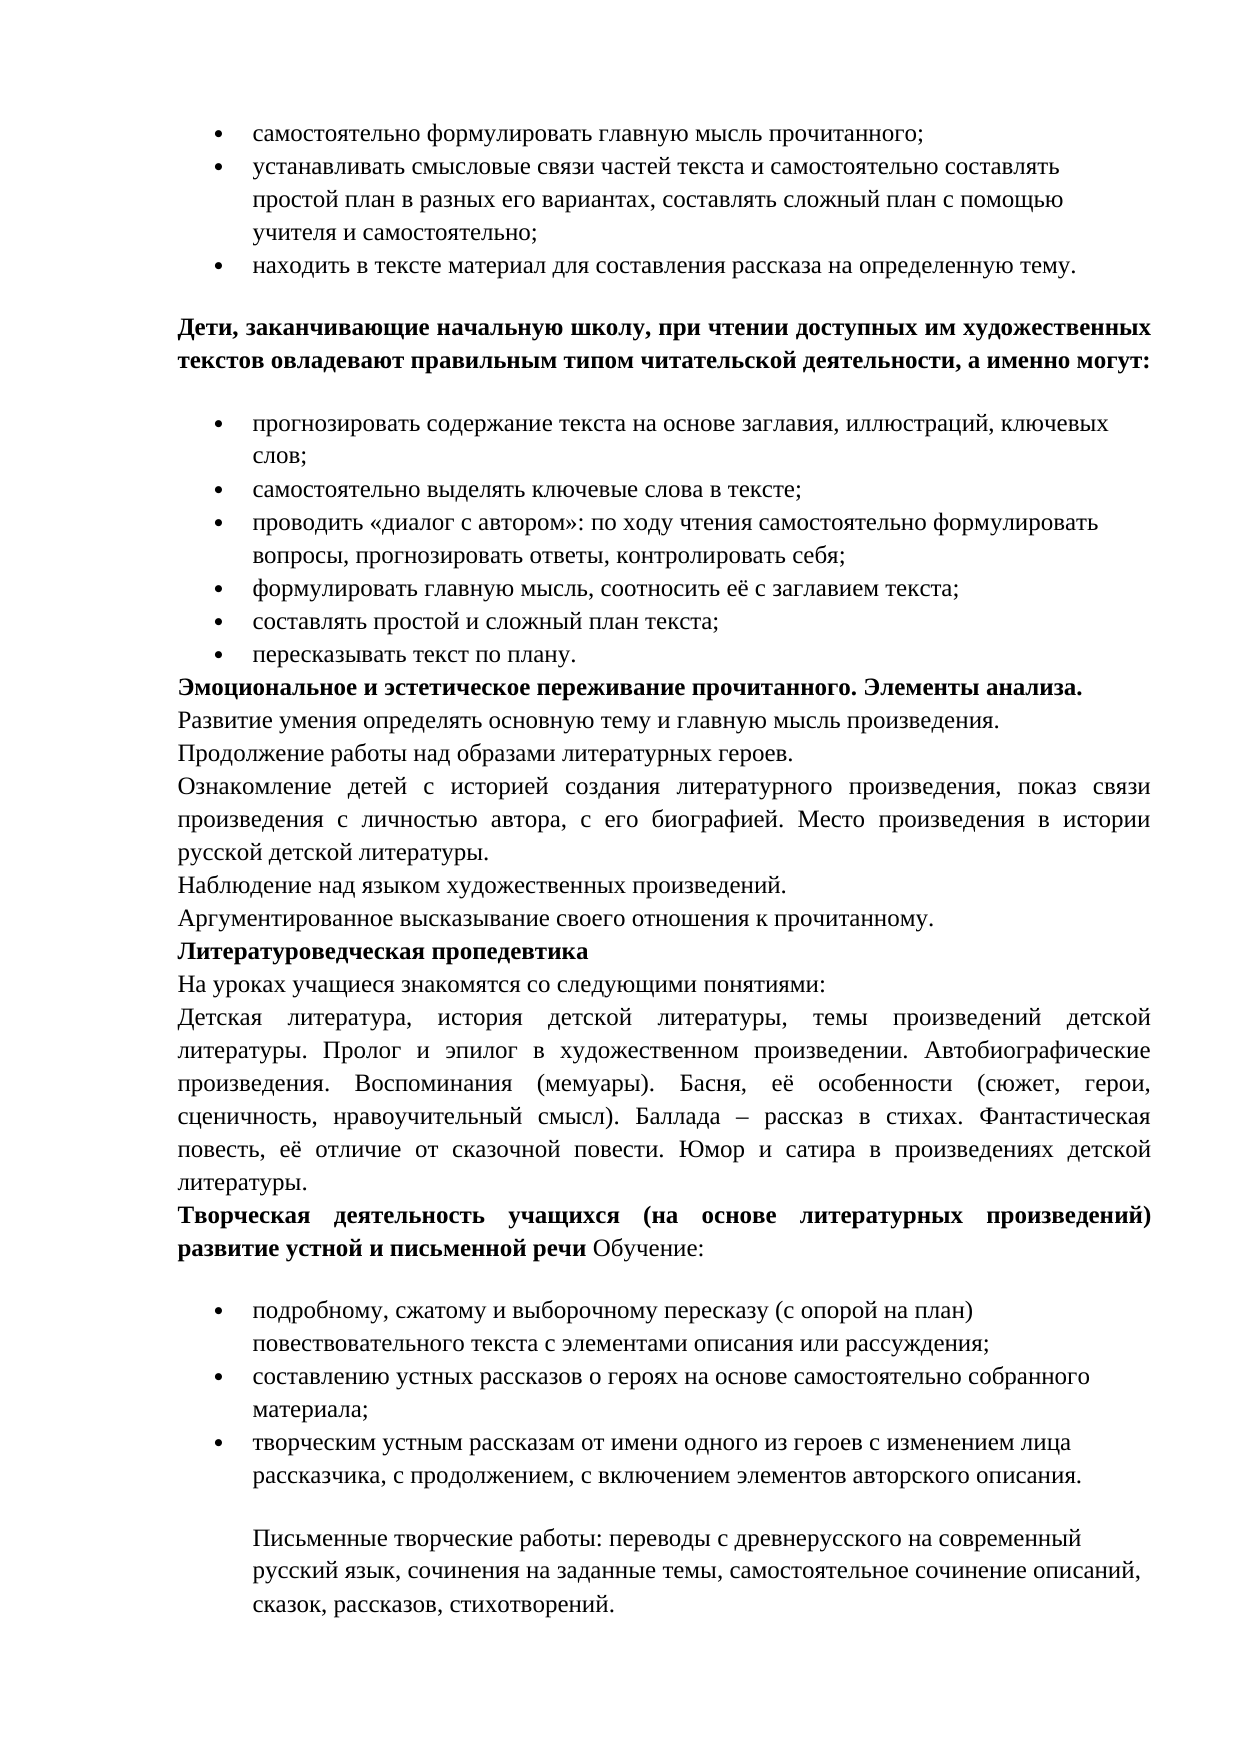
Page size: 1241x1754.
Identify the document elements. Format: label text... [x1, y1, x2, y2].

list устанавливать смысловые связи частей текста и самостоятельно составлять простой план в разных его вариантах, составлять сложный план с помощью учителя и самостоятельно; [215, 151, 1152, 246]
list проводить «диалог с автором»: по ходу чтения самостоятельно формулировать вопросы, прогнозировать ответы, контролировать себя; [215, 507, 1152, 568]
list составлению устных рассказов о героях на основе самостоятельно собранного материала; [215, 1361, 1152, 1423]
list самостоятельно выделять ключевые слова в тексте; [215, 474, 1152, 502]
list подробному, сжатому и выборочному пересказу (с опорой на план) повествовательного текста с элементами описания или рассуждения; [215, 1295, 1152, 1357]
text Ознакомление детей с историей создания литературного произведения, показ связи произведения с личностью автора, с его биографией. Место произведения в истории русской детской литературы. [177, 771, 1152, 866]
list пересказывать текст по плану. [215, 639, 1152, 667]
text Продолжение работы над образами литературных героев. [177, 738, 1152, 767]
text Детская литература, история детской литературы, темы произведений детской литературы. Пролог и эпилог в художественном произведении. Автобиографические произведения. Воспоминания (мемуары). Басня, её особенности (сюжет, герои, сценичность, нравоучительный смысл). Баллада – рассказ в стихах. Фантастическая повесть, её отличие от сказочной повести. Юмор и сатира в произведениях детской литературы. [177, 1002, 1152, 1196]
text На уроках учащиеся знакомятся со следующими понятиями: [177, 969, 1152, 998]
text Творческая деятельность учащихся (на основе литературных произведений) развитие устной и письменной речи Обучение: [177, 1200, 1152, 1262]
text Литературоведческая пропедевтика [177, 936, 1152, 965]
text Эмоциональное и эстетическое переживание прочитанного. Элементы анализа. [177, 672, 1152, 701]
text Письменные творческие работы: переводы с древнерусского на современный русский язык, сочинения на заданные темы, самостоятельное сочинение описаний, сказок, рассказов, стихотворений. [252, 1523, 1152, 1617]
list находить в тексте материал для составления рассказа на определенную тему. [215, 250, 1152, 279]
text Дети, заканчивающие начальную школу, при чтении доступных им художественных текстов овладевают правильным типом читательской деятельности, а именно могут: [177, 312, 1152, 374]
list составлять простой и сложный план текста; [215, 606, 1152, 634]
text Аргументированное высказывание своего отношения к прочитанному. [177, 903, 1152, 932]
list формулировать главную мысль, соотносить её с заглавием текста; [215, 573, 1152, 601]
text Наблюдение над языком художественных произведений. [177, 870, 1152, 899]
list творческим устным рассказам от имени одного из героев с изменением лица рассказчика, с продолжением, с включением элементов авторского описания. [215, 1427, 1152, 1489]
list прогнозировать содержание текста на основе заглавия, иллюстраций, ключевых слов; [215, 408, 1152, 469]
list самостоятельно формулировать главную мысль прочитанного; [215, 118, 1152, 147]
text Развитие умения определять основную тему и главную мысль произведения. [177, 705, 1152, 733]
